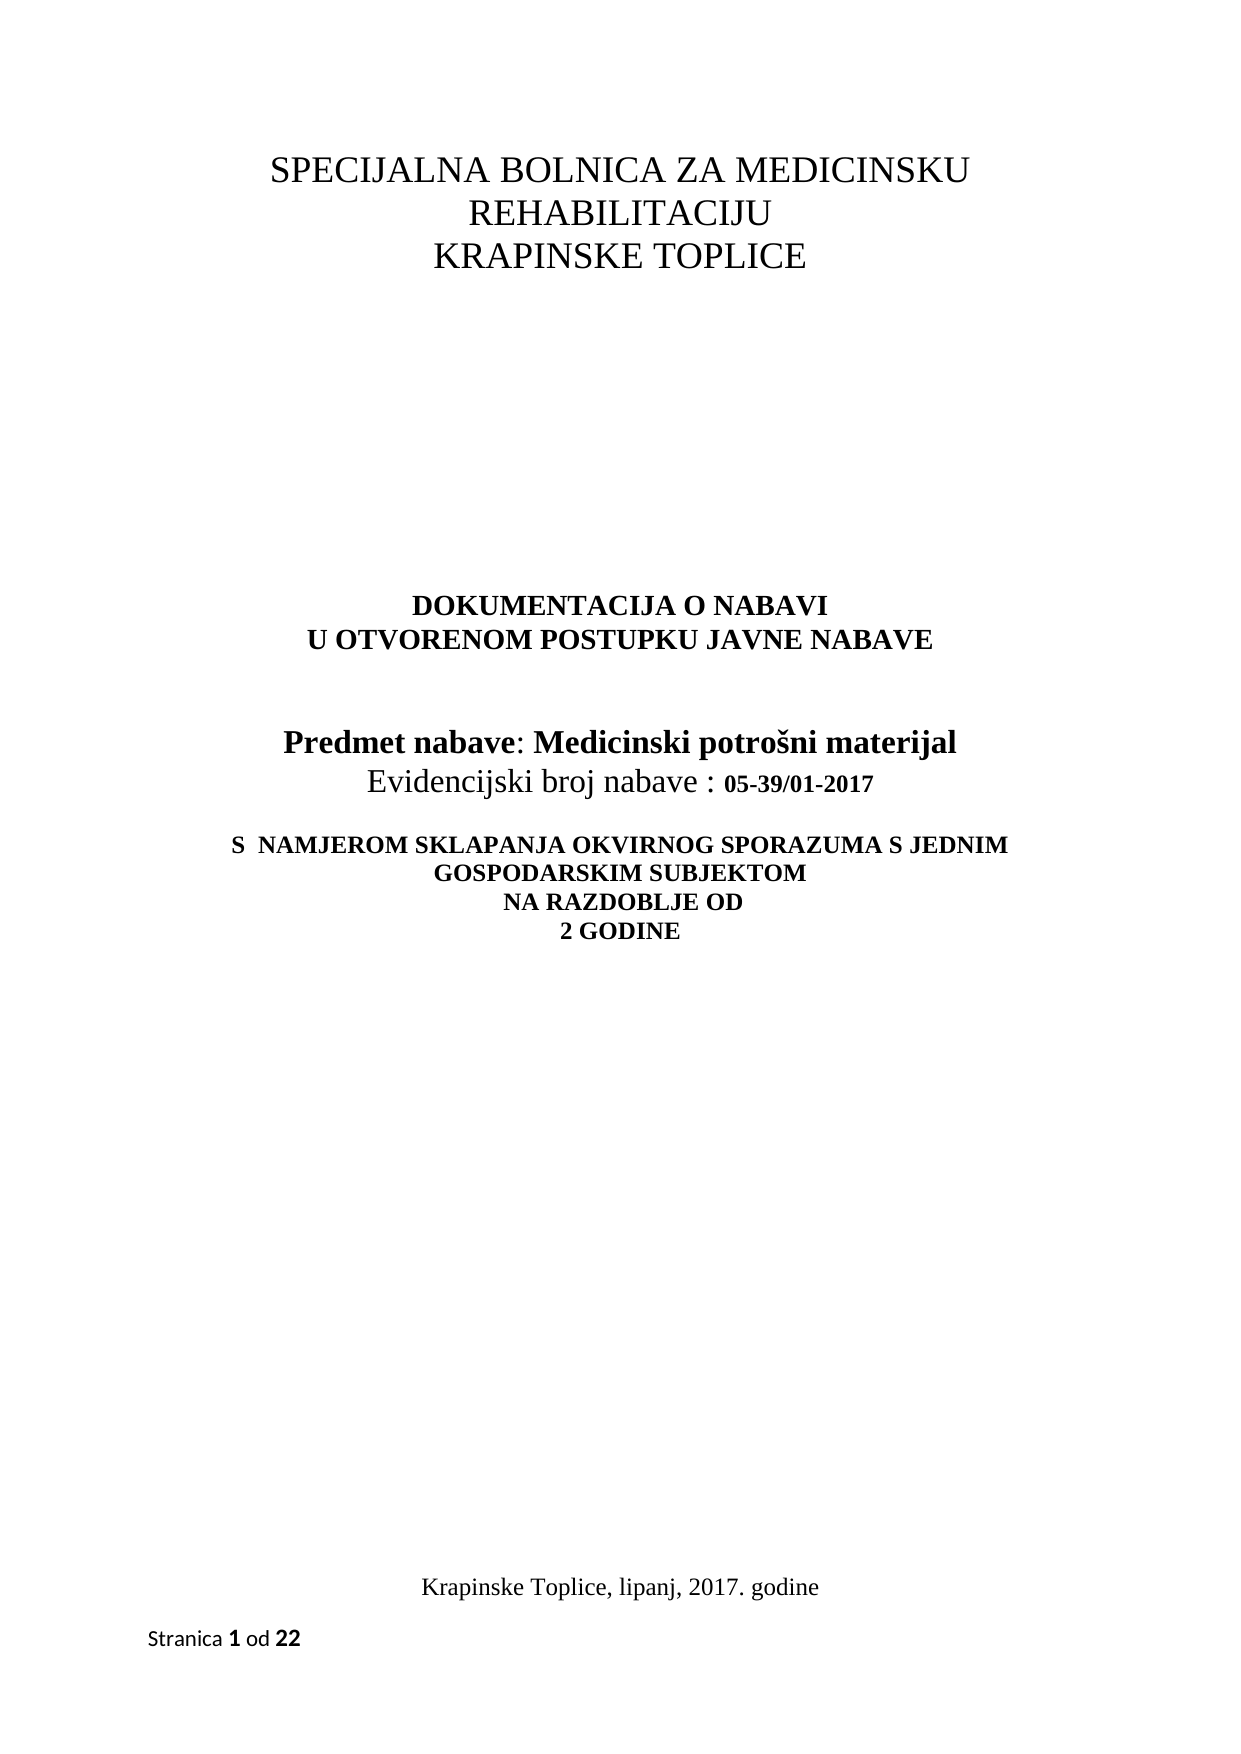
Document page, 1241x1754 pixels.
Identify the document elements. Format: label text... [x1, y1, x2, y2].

text KRAPINSKE TOPLICE [148, 234, 1093, 277]
text S NAMJEROM SKLAPANJA OKVIRNOG SPORAZUMA S JEDNIM GOSPODARSKIM SUBJEKTOM [148, 830, 1093, 887]
text SPECIJALNA BOLNICA ZA MEDICINSKU REHABILITACIJU [148, 148, 1093, 234]
text 2 GODINE [148, 916, 1093, 945]
text Krapinske Toplice, lipanj, 2017. godine [148, 1572, 1093, 1601]
text DOKUMENTACIJA O NABAVI [148, 588, 1093, 622]
text NA RAZDOBLJE OD [148, 887, 1093, 916]
text Evidencijski broj nabave : 05-39/01-2017 [148, 761, 1093, 799]
text U OTVORENOM POSTUPKU JAVNE NABAVE [148, 622, 1093, 656]
text Predmet nabave: Medicinski potrošni materijal [148, 723, 1093, 761]
